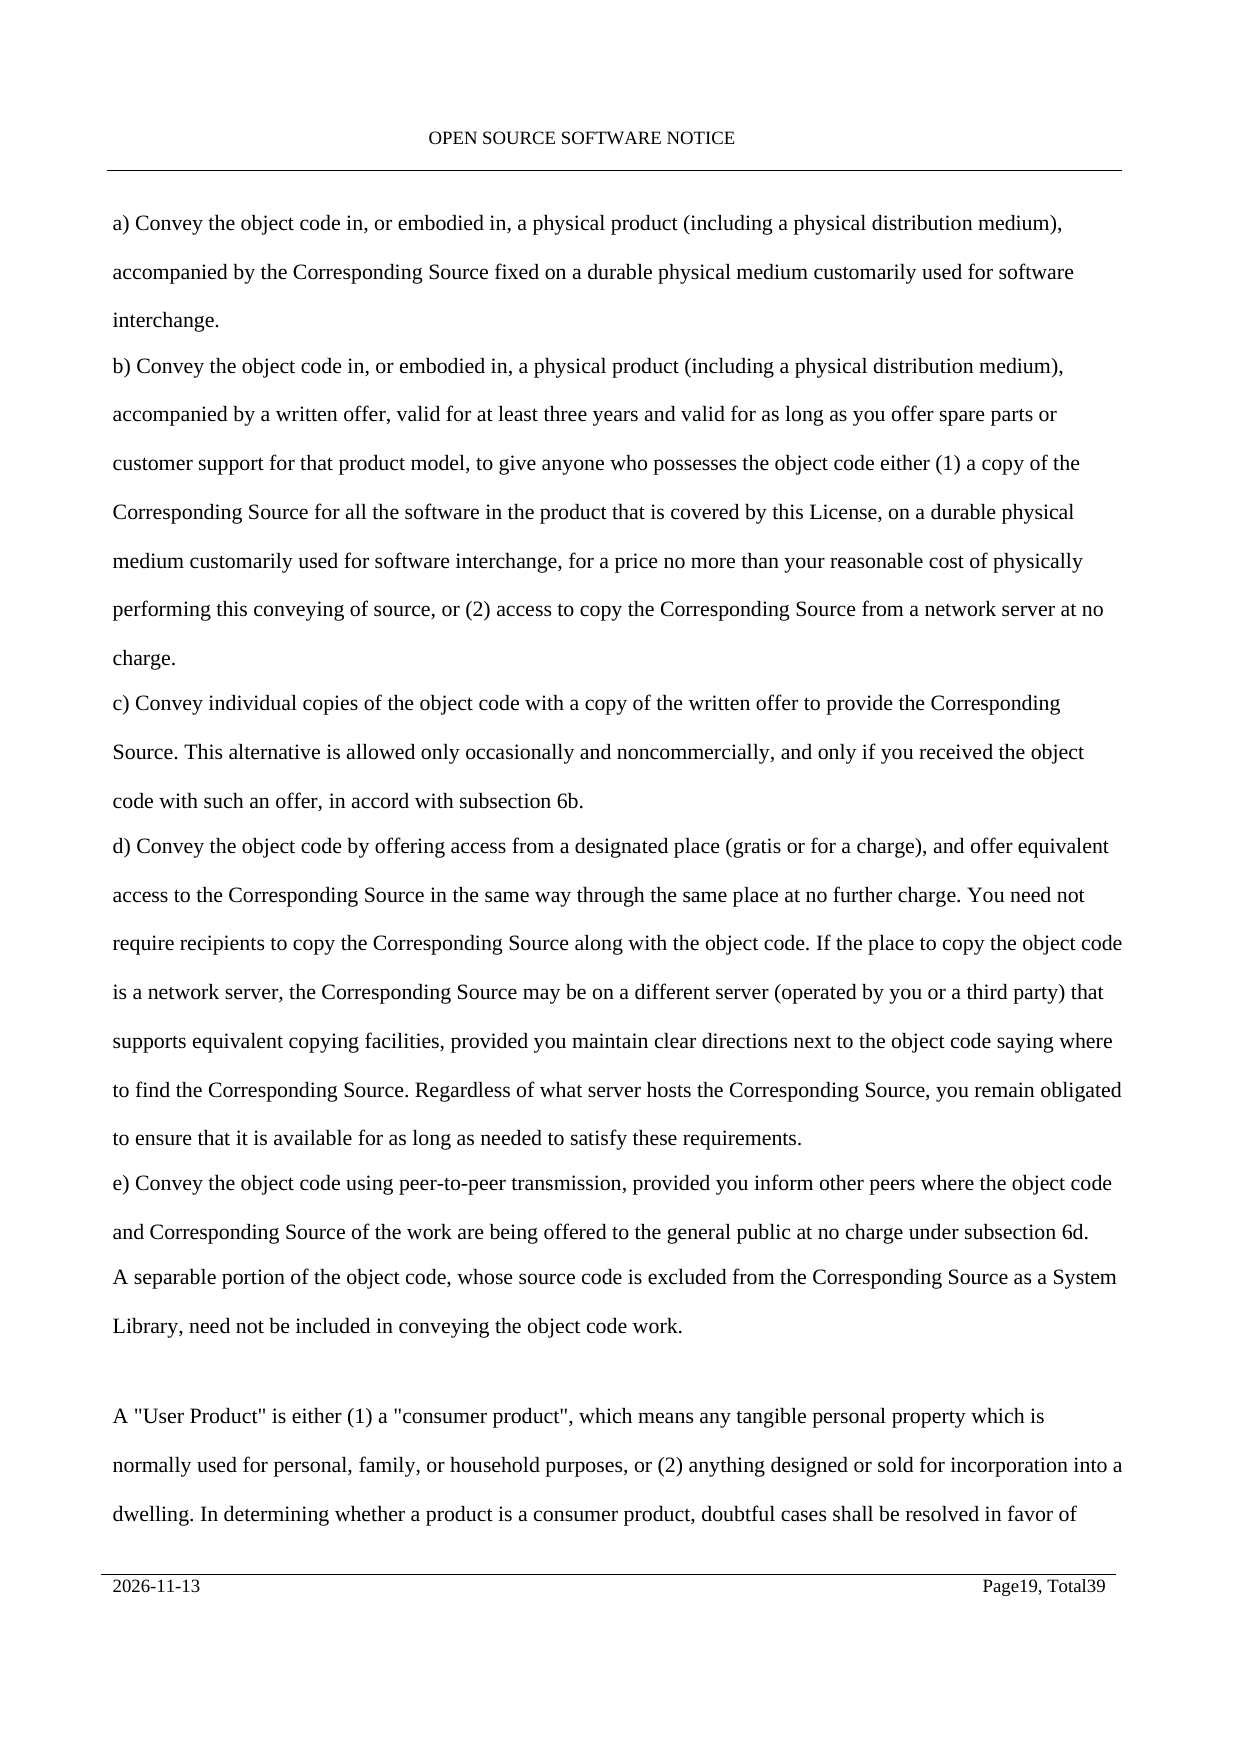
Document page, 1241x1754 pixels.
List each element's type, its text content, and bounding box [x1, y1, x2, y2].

text e) Convey the object code using peer-to-peer transmission, provided you inform other peers where the object code and Corresponding Source of the work are being offered to the general public at no charge under subsection 6d. [112, 1167, 1128, 1248]
text c) Convey individual copies of the object code with a copy of the written offer to provide the Corresponding Source. This alternative is allowed only occasionally and noncommercially, and only if you received the object code with such an offer, in accord with subsection 6b. [112, 687, 1128, 817]
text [112, 1399, 1128, 1529]
text A separable portion of the object code, whose source code is excluded from the Corresponding Source as a System Library, need not be included in conveying the object code work. [112, 1261, 1128, 1342]
text b) Convey the object code in, or embodied in, a physical product (including a physical distribution medium), accompanied by a written offer, valid for at least three years and valid for as long as you offer spare parts or customer support for that product model, to give anyone who possesses the object code either (1) a copy of the Corresponding Source for all the software in the product that is covered by this License, on a durable physical medium customarily used for software interchange, for a price no more than your reasonable cost of physically performing this conveying of source, or (2) access to copy the Corresponding Source from a network server at no charge. [112, 349, 1128, 674]
text a) Convey the object code in, or embodied in, a physical product (including a physical distribution medium), accompanied by the Corresponding Source fixed on a durable physical medium customarily used for software interchange. [112, 206, 1128, 336]
text d) Convey the object code by offering access from a designated place (gratis or for a charge), and offer equivalent access to the Corresponding Source in the same way through the same place at no further charge. You need not require recipients to copy the Corresponding Source along with the object code. If the place to copy the object code is a network server, the Corresponding Source may be on a different server (operated by you or a third party) that supports equivalent copying facilities, provided you maintain clear directions next to the object code saying where to find the Corresponding Source. Regardless of what server hosts the Corresponding Source, you remain obligated to ensure that it is available for as long as needed to satisfy these requirements. [112, 829, 1128, 1154]
